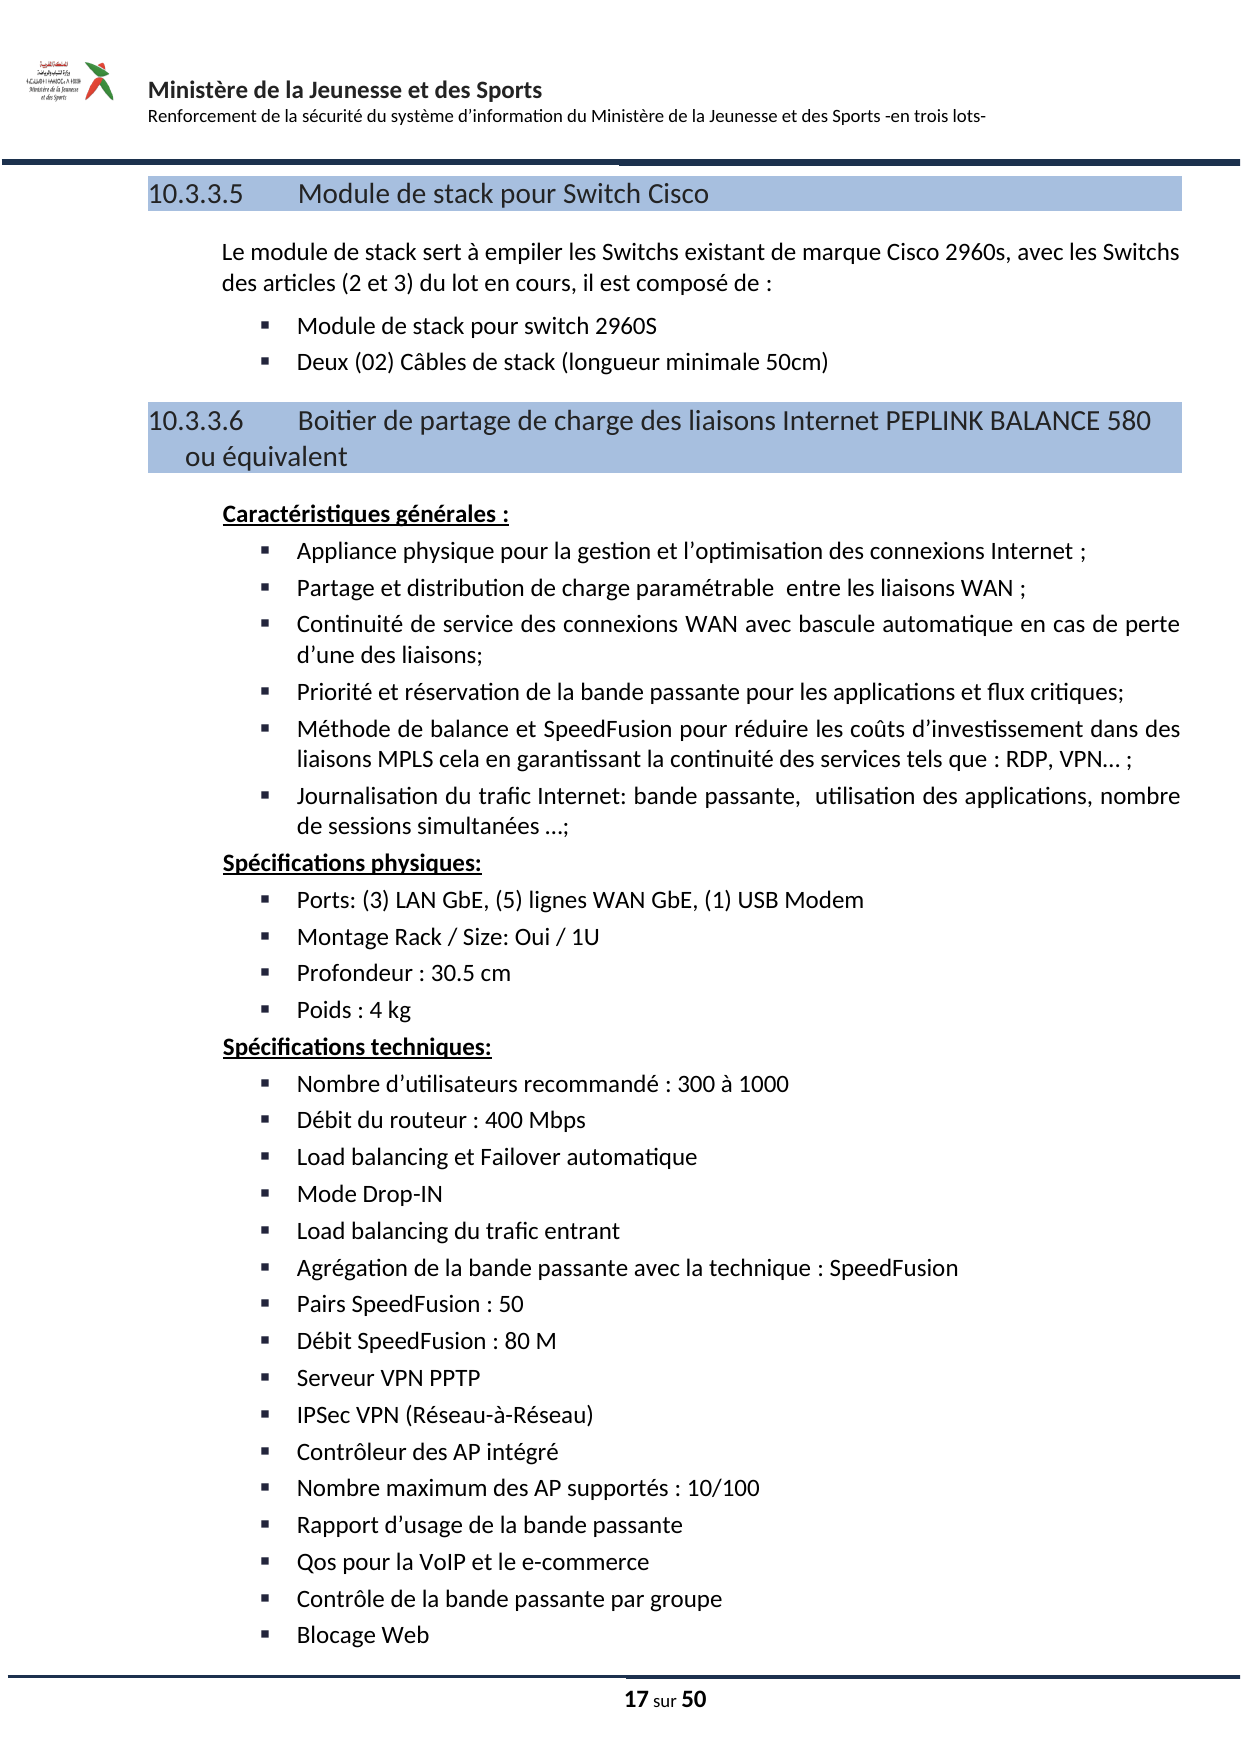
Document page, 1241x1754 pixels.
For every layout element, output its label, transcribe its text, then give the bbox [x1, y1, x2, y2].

text Agrégation de la bande passante avec la technique : SpeedFusion [259, 1252, 1182, 1282]
text Le module de stack sert à empiler les Switchs existant de marque Cisco 2960s, avec les Switchs des articles (2 et 3) du lot en cours, il est composé de : [222, 236, 1182, 297]
text Deux (02) Câbles de stack (longueur minimale 50cm) [259, 347, 1182, 377]
subtitle Boitier de partage de charge des liaisons Internet PEPLINK BALANCE 580 ou équivalent [148, 402, 1182, 473]
text Débit du routeur : 400 Mbps [259, 1105, 1182, 1135]
picture [26, 61, 114, 102]
text Nombre maximum des AP supportés : 10/100 [259, 1472, 1182, 1503]
text Load balancing et Failover automatique [259, 1141, 1182, 1172]
subtitle Module de stack pour Switch Cisco [148, 176, 1182, 211]
text Priorité et réservation de la bande passante pour les applications et flux critiques; [259, 676, 1182, 706]
text Poids : 4 kg [259, 994, 1182, 1025]
text Rapport d’usage de la bande passante [259, 1509, 1182, 1540]
text Continuité de service des connexions WAN avec bascule automatique en cas de perte d’une des liaisons; [259, 609, 1182, 670]
text Contrôle de la bande passante par groupe [259, 1583, 1182, 1613]
text Pairs SpeedFusion : 50 [259, 1288, 1182, 1319]
text Montage Rack / Size: Oui / 1U [259, 921, 1182, 951]
text Nombre d’utilisateurs recommandé : 300 à 1000 [259, 1068, 1182, 1098]
text Débit SpeedFusion : 80 M [259, 1325, 1182, 1356]
list Spécifications physiques: [223, 847, 1182, 878]
text Load balancing du trafic entrant [259, 1215, 1182, 1246]
text Qos pour la VoIP et le e-commerce [259, 1546, 1182, 1576]
text Ports: (3) LAN GbE, (5) lignes WAN GbE, (1) USB Modem [259, 884, 1182, 914]
text Méthode de balance et SpeedFusion pour réduire les coûts d’investissement dans des liaisons MPLS cela en garantissant la continuité des services tels que : RDP, VPN… ; [259, 713, 1182, 774]
list Caractéristiques générales : [223, 498, 1182, 529]
text Contrôleur des AP intégré [259, 1436, 1182, 1466]
text Journalisation du trafic Internet: bande passante, utilisation des applications, nombre de sessions simultanées …; [259, 780, 1182, 841]
text Module de stack pour switch 2960S [259, 310, 1182, 340]
text Mode Drop-IN [259, 1178, 1182, 1209]
text Serveur VPN PPTP [259, 1362, 1182, 1393]
list Spécifications techniques: [223, 1031, 1182, 1062]
text Appliance physique pour la gestion et l’optimisation des connexions Internet ; [259, 535, 1182, 566]
text Partage et distribution de charge paramétrable entre les liaisons WAN ; [259, 572, 1182, 602]
text Blocage Web [259, 1619, 1182, 1650]
text IPSec VPN (Réseau-à-Réseau) [259, 1399, 1182, 1429]
text Profondeur : 30.5 cm [259, 958, 1182, 988]
